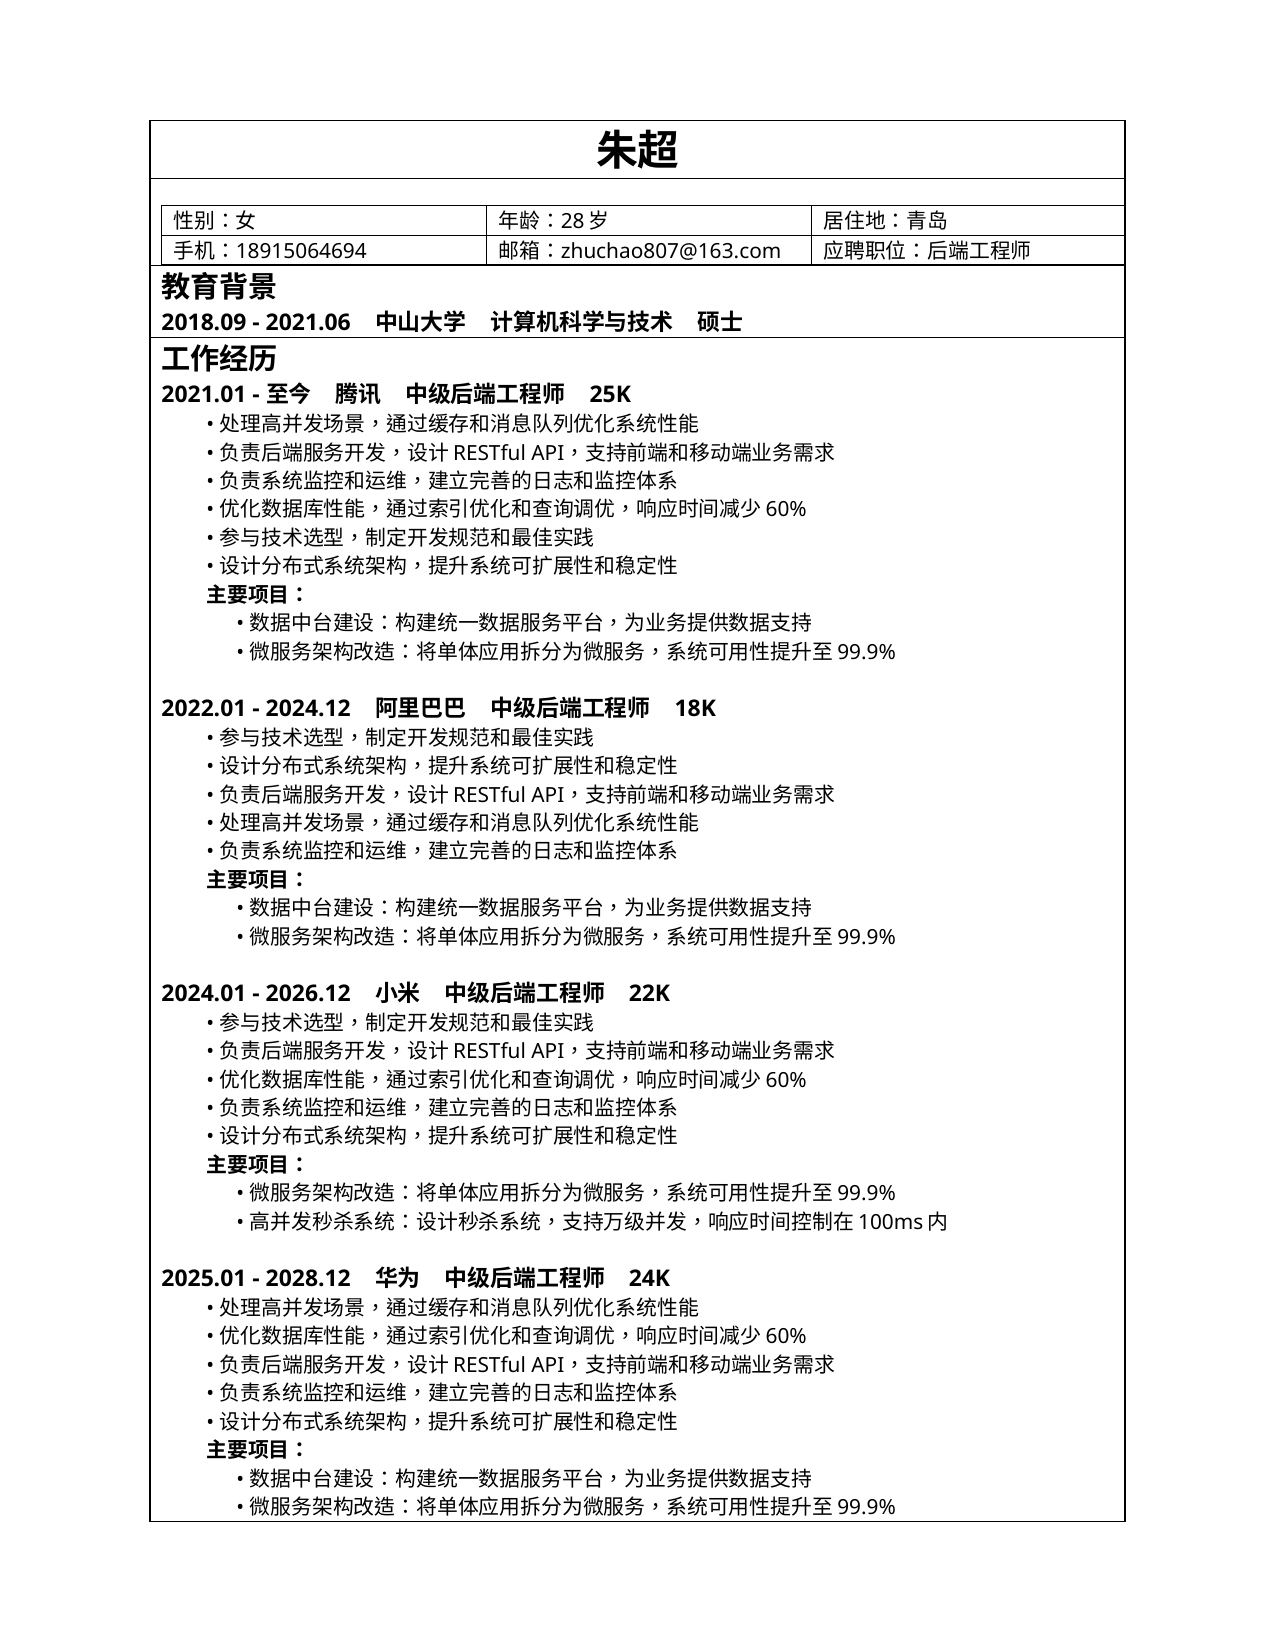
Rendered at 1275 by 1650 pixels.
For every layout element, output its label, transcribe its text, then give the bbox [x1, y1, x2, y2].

table_cell [151, 179, 1124, 265]
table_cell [151, 338, 1124, 1521]
table_header 朱超 [151, 121, 1124, 178]
table_cell 教育背景 2018.09 - 2021.06 中山大学 计算机科学与技术 硕士 [151, 266, 1124, 337]
